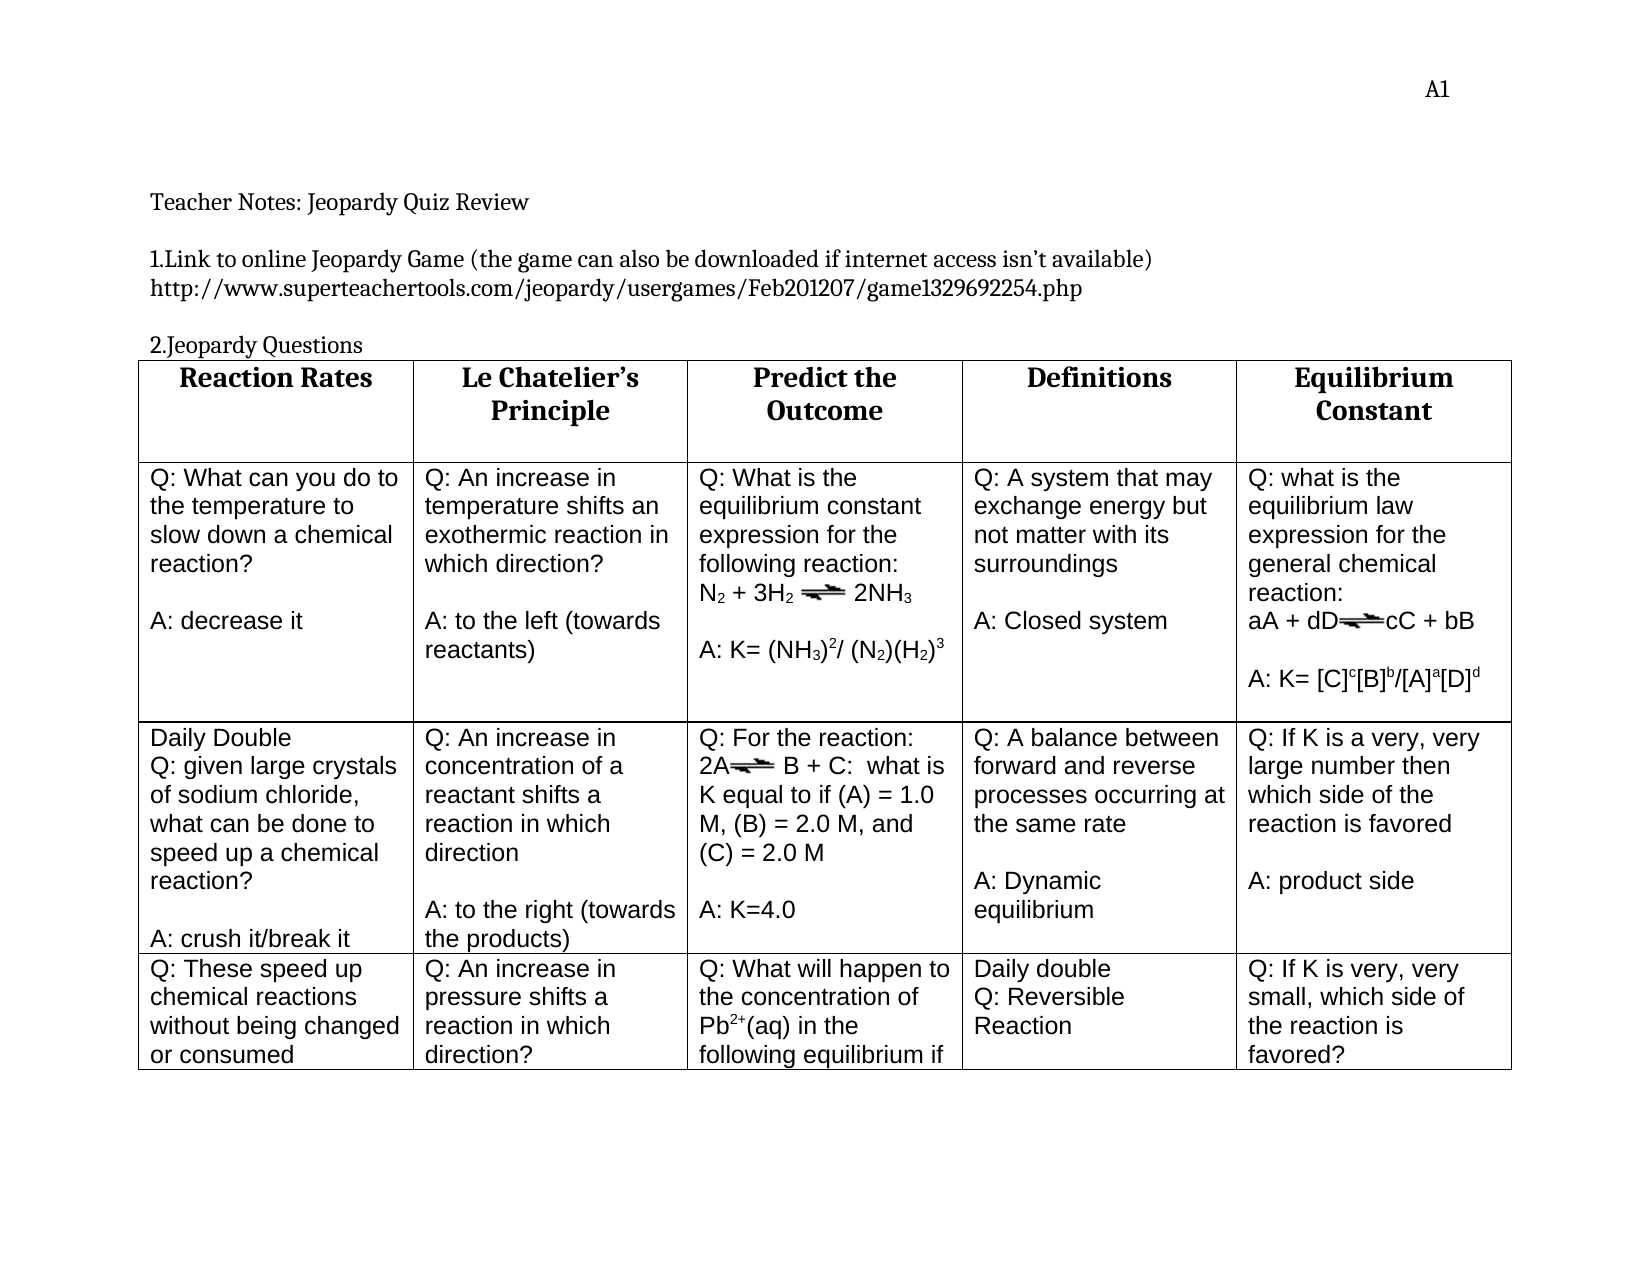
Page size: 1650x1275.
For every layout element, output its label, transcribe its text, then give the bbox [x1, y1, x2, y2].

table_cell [1237, 954, 1511, 1068]
text 2.Jeopardy Questions [150, 331, 1500, 360]
table_cell Q: A system that may exchange energy but not matter with its surroundings A: Closed system [963, 463, 1236, 721]
table_cell Q: For the reaction: 2A B + C: what is K equal to if (A) = 1.0 M, (B) = 2.0 M, and (C) = 2.0 M A: K=4.0 [688, 723, 962, 952]
table_cell Q: An increase in temperature shifts an exothermic reaction in which direction? A: to the left (towards reactants) [414, 463, 687, 721]
table_cell Q: An increase in concentration of a reactant shifts a reaction in which direction A: to the right (towards the products) [414, 723, 687, 952]
table_cell Q: What can you do to the temperature to slow down a chemical reaction? A: decrease it [139, 463, 413, 721]
text 1.Link to online Jeopardy Game (the game can also be downloaded if internet access isn’t available) [150, 245, 1500, 274]
table_header Definitions [963, 361, 1236, 462]
picture [1338, 612, 1386, 630]
text Teacher Notes: Jeopardy Quiz Review [150, 187, 1500, 216]
table_cell Q: A balance between forward and reverse processes occurring at the same rate A: Dynamic equilibrium [963, 723, 1236, 952]
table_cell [688, 954, 962, 1068]
picture [729, 757, 776, 775]
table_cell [963, 954, 1236, 1068]
table_header Reaction Rates [139, 361, 413, 462]
table_header Equilibrium Constant [1237, 361, 1511, 462]
table_cell Daily Double Q: given large crystals of sodium chloride, what can be done to speed up a chemical reaction? A: crush it/break it [139, 723, 413, 952]
picture [800, 583, 847, 602]
table_cell Q: If K is a very, very large number then which side of the reaction is favored A: product side [1237, 723, 1511, 952]
table_cell Q: what is the equilibrium law expression for the general chemical reaction: aA + dDcC + bB A: K= [C]c[B]b/[A]a[D]d [1237, 463, 1511, 721]
table_header Le Chatelier’s Principle [414, 361, 687, 462]
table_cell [139, 954, 413, 1068]
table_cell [414, 954, 687, 1068]
text http://www.superteachertools.com/jeopardy/usergames/Feb201207/game1329692254.php [150, 274, 1500, 302]
table_cell Q: What is the equilibrium constant expression for the following reaction: N2 + 3H2 2NH3 A: K= (NH3)2/ (N2)(H2)3 [688, 463, 962, 721]
table_header Predict the Outcome [688, 361, 962, 462]
